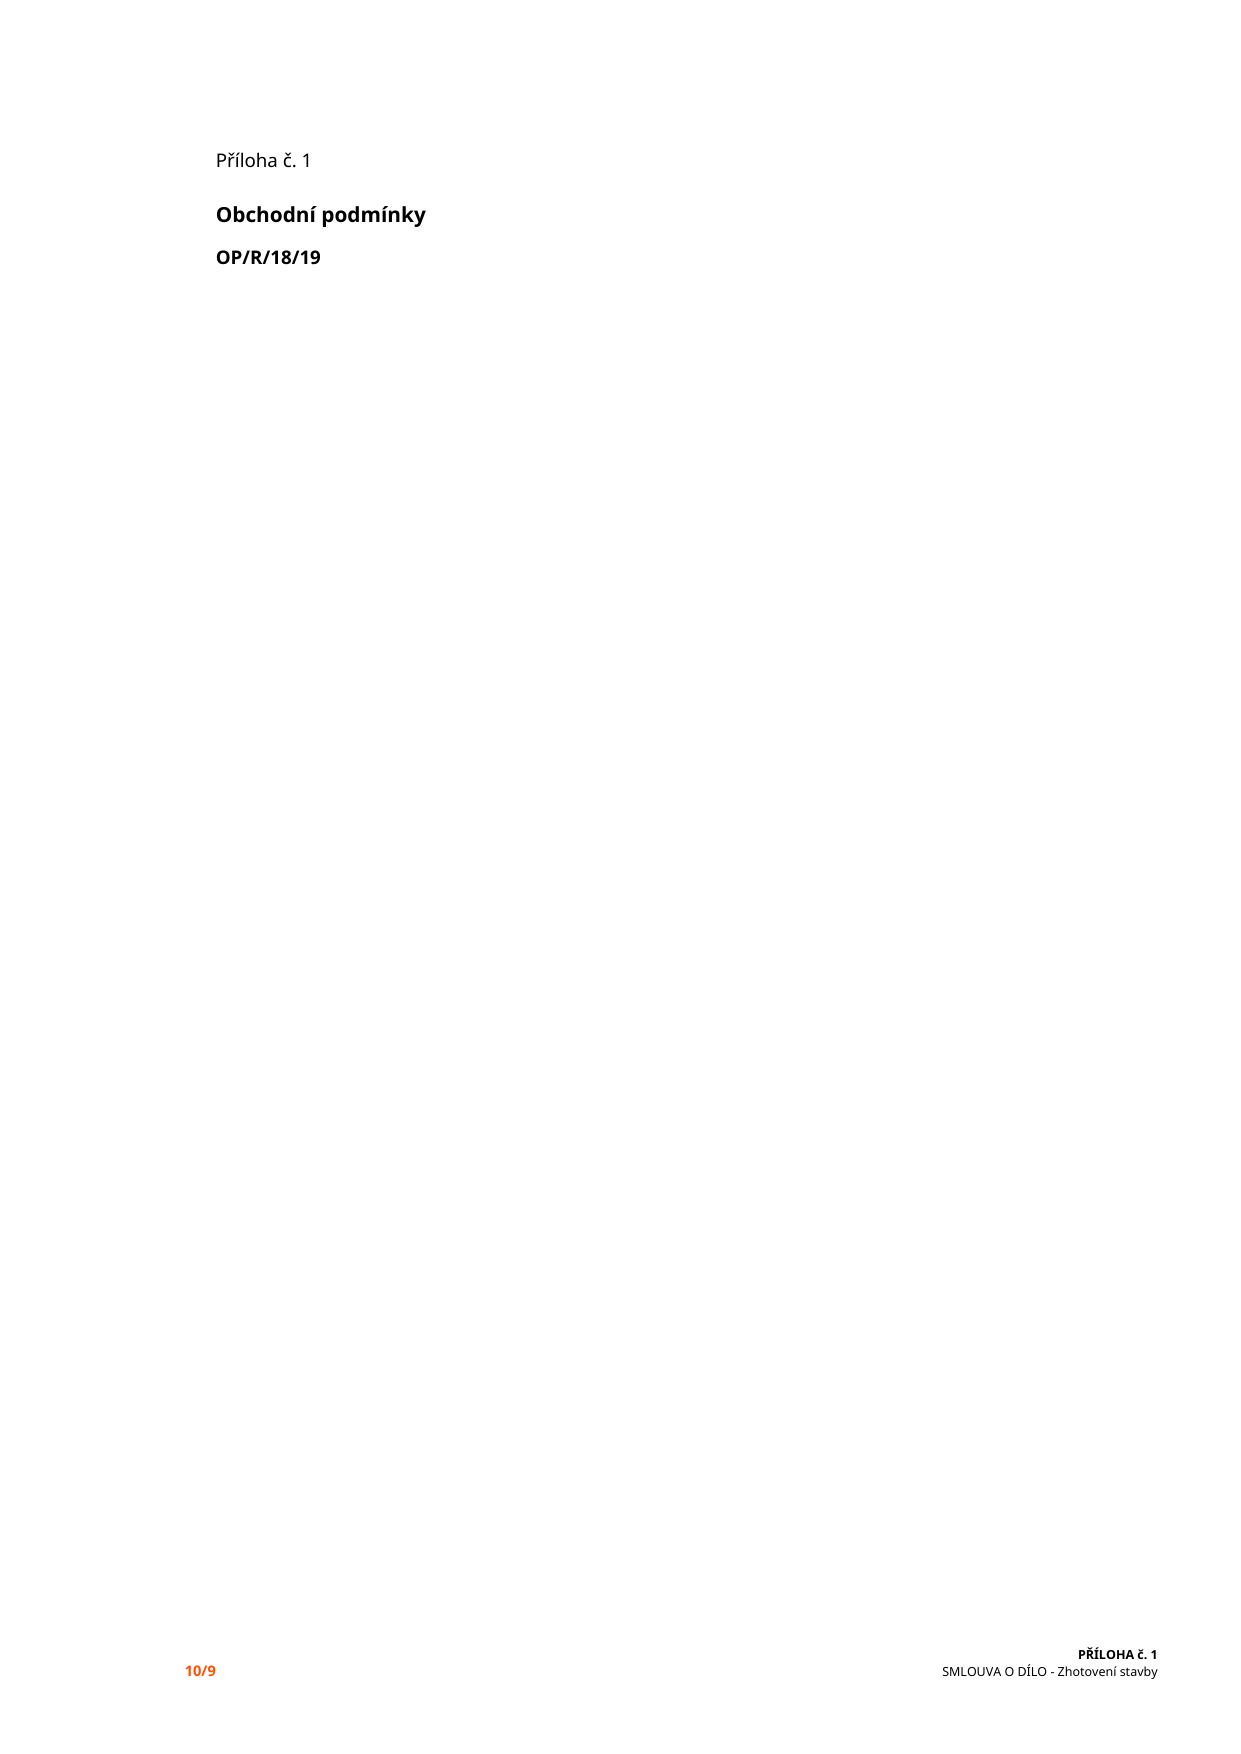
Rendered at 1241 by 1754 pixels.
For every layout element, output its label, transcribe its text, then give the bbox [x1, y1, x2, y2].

text OP/R/18/19 [216, 244, 1093, 270]
text Obchodní podmínky [216, 201, 1093, 229]
text Příloha č. 1 [216, 147, 1093, 173]
